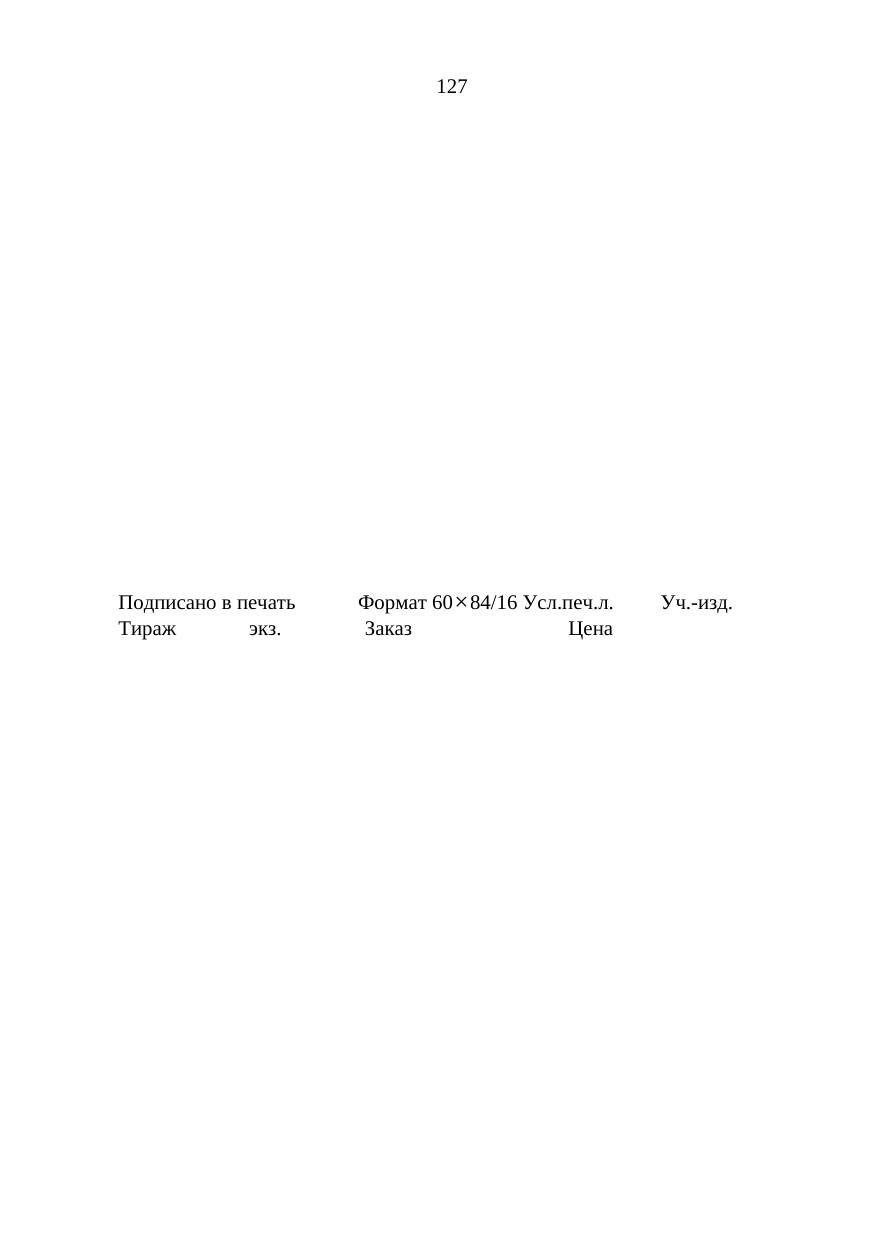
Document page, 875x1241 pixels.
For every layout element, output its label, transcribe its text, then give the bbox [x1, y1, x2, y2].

list Подписано в печать Формат 6084/16 Усл.печ.л. Уч.-изд. [118, 588, 785, 616]
list Тираж экз. Заказ Цена [118, 616, 785, 640]
